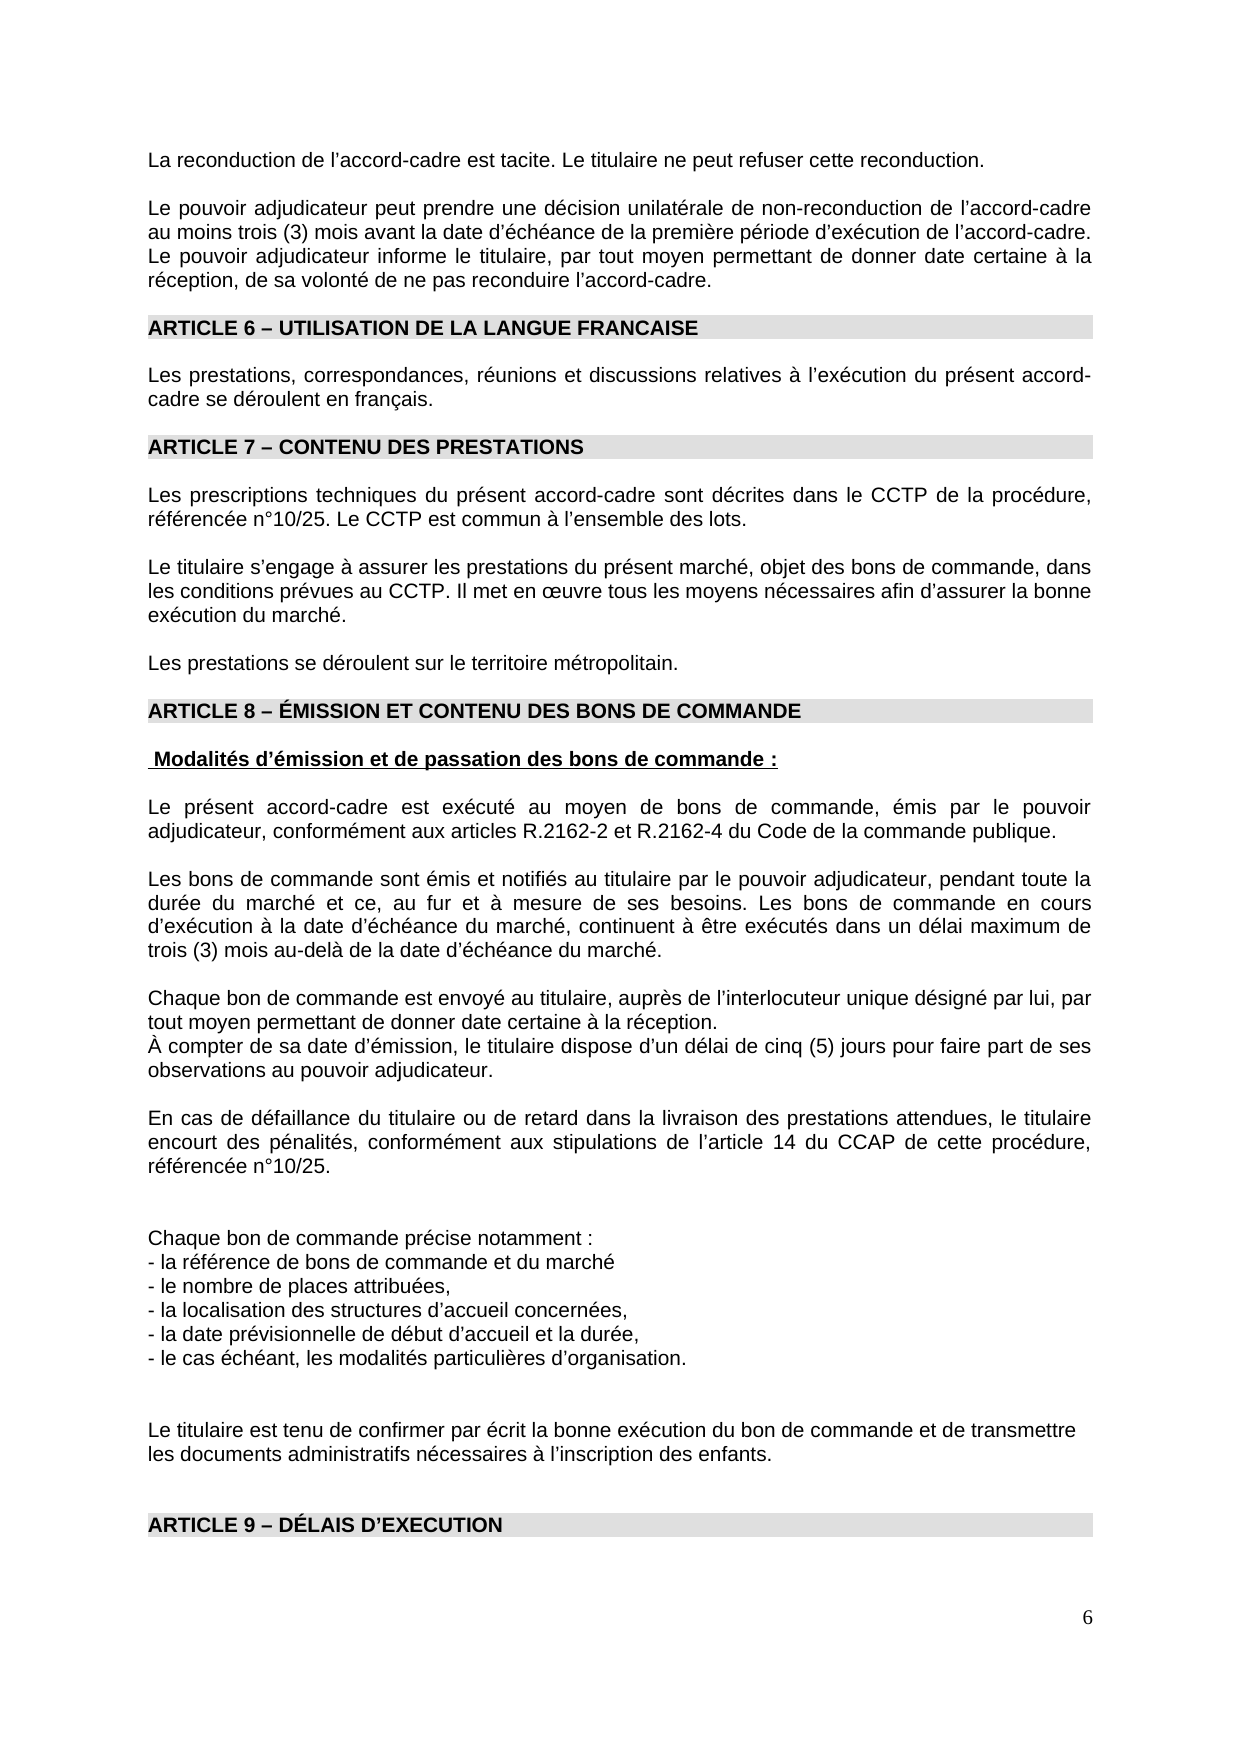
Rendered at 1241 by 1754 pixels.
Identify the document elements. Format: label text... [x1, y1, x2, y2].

text En cas de défaillance du titulaire ou de retard dans la livraison des prestations attendues, le titulaire encourt des pénalités, conformément aux stipulations de l’article 14 du CCAP de cette procédure, référencée n°10/25. [148, 1106, 1093, 1178]
subtitle ARTICLE 8 – Émission et contenu des bons de commande [148, 699, 1093, 723]
text À compter de sa date d’émission, le titulaire dispose d’un délai de cinq (5) jours pour faire part de ses observations au pouvoir adjudicateur. [148, 1034, 1093, 1082]
text Les prestations se déroulent sur le territoire métropolitain. [148, 651, 1093, 675]
subtitle ARTICLE 9 – DÉLAIS D’execution [148, 1513, 1093, 1537]
subtitle ARTICLE 6 – UTILISATION DE LA LANGUE FRANCAISE [148, 315, 1093, 339]
subtitle Modalités d’émission et de passation des bons de commande : [148, 747, 1093, 771]
text Le pouvoir adjudicateur peut prendre une décision unilatérale de non-reconduction de l’accord-cadre au moins trois (3) mois avant la date d’échéance de la première période d’exécution de l’accord-cadre. Le pouvoir adjudicateur informe le titulaire, par tout moyen permettant de donner date certaine à la réception, de sa volonté de ne pas reconduire l’accord-cadre. [148, 196, 1093, 291]
text Les bons de commande sont émis et notifiés au titulaire par le pouvoir adjudicateur, pendant toute la durée du marché et ce, au fur et à mesure de ses besoins. Les bons de commande en cours d’exécution à la date d’échéance du marché, continuent à être exécutés dans un délai maximum de trois (3) mois au-delà de la date d’échéance du marché. [148, 866, 1093, 962]
text Les prescriptions techniques du présent accord-cadre sont décrites dans le CCTP de la procédure, référencée n°10/25. Le CCTP est commun à l’ensemble des lots. [148, 483, 1093, 531]
text Chaque bon de commande est envoyé au titulaire, auprès de l’interlocuteur unique désigné par lui, par tout moyen permettant de donner date certaine à la réception. [148, 986, 1093, 1034]
subtitle ARTICLE 7 – CONTENU DES PRESTATIONS [148, 435, 1093, 459]
text Le présent accord-cadre est exécuté au moyen de bons de commande, émis par le pouvoir adjudicateur, conformément aux articles R.2162-2 et R.2162-4 du Code de la commande publique. [148, 794, 1093, 842]
text Le titulaire s’engage à assurer les prestations du présent marché, objet des bons de commande, dans les conditions prévues au CCTP. Il met en œuvre tous les moyens nécessaires afin d’assurer la bonne exécution du marché. [148, 555, 1093, 627]
text - la référence de bons de commande et du marché - le nombre de places attribuées, - la localisation des structures d’accueil concernées, - la date prévisionnelle de début d’accueil et la durée, - le cas échéant, les modalités particulières d’organisation. [148, 1250, 1093, 1369]
text Les prestations, correspondances, réunions et discussions relatives à l’exécution du présent accord-cadre se déroulent en français. [148, 363, 1093, 411]
text La reconduction de l’accord-cadre est tacite. Le titulaire ne peut refuser cette reconduction. [148, 148, 1093, 172]
text Chaque bon de commande précise notamment : [148, 1226, 1093, 1250]
text Le titulaire est tenu de confirmer par écrit la bonne exécution du bon de commande et de transmettre les documents administratifs nécessaires à l’inscription des enfants. [148, 1369, 1093, 1465]
